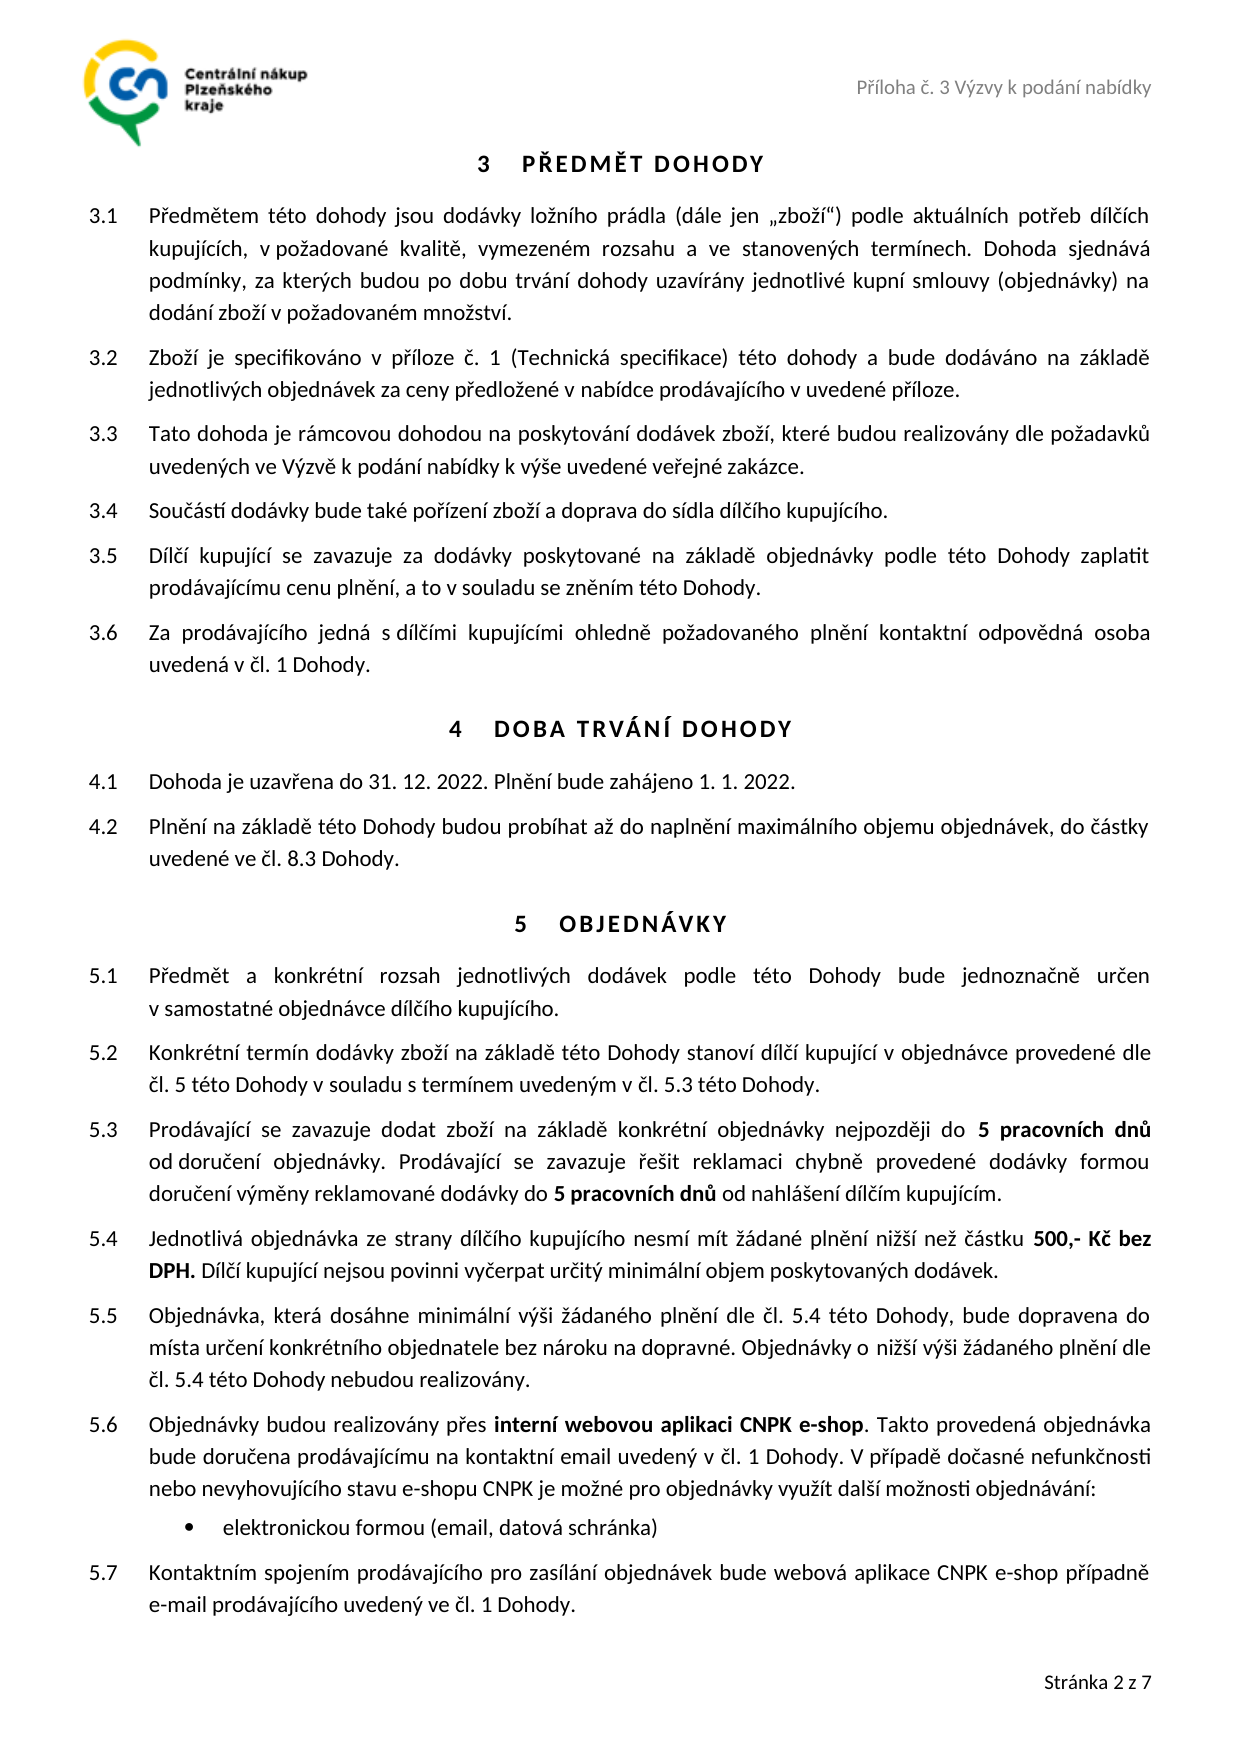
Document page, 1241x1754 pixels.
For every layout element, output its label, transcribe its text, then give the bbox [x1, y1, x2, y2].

subtitle Objednávka, která dosáhne minimální výši žádaného plnění dle čl. 5.4 této Dohody, bude dopravena do místa určení konkrétního objednatele bez nároku na dopravné. Objednávky o nižší výši žádaného plnění dle čl. 5.4 této Dohody nebudou realizovány. [89, 1301, 1152, 1393]
picture [39, 0, 353, 192]
subtitle Zboží je specifikováno v příloze č. 1 (Technická specifikace) této dohody a bude dodáváno na základě jednotlivých objednávek za ceny předložené v nabídce prodávajícího v uvedené příloze. [89, 343, 1152, 403]
subtitle Tato dohoda je rámcovou dohodou na poskytování dodávek zboží, které budou realizovány dle požadavků uvedených ve Výzvě k podání nabídky k výše uvedené veřejné zakázce. [89, 419, 1152, 480]
subtitle Konkrétní termín dodávky zboží na základě této Dohody stanoví dílčí kupující v objednávce provedené dle čl. 5 této Dohody v souladu s termínem uvedeným v čl. 5.3 této Dohody. [89, 1038, 1152, 1098]
subtitle Kontaktním spojením prodávajícího pro zasílání objednávek bude webová aplikace CNPK e-shop případně e-mail prodávajícího uvedený ve čl. 1 Dohody. [89, 1558, 1152, 1618]
subtitle Předmět a konkrétní rozsah jednotlivých dodávek podle této Dohody bude jednoznačně určen v samostatné objednávce dílčího kupujícího. [89, 961, 1152, 1022]
subtitle Součástí dodávky bude také pořízení zboží a doprava do sídla dílčího kupujícího. [89, 496, 1152, 524]
subtitle Dílčí kupující se zavazuje za dodávky poskytované na základě objednávky podle této Dohody zaplatit prodávajícímu cenu plnění, a to v souladu se zněním této Dohody. [89, 541, 1152, 601]
subtitle Dohoda je uzavřena do 31. 12. 2022. Plnění bude zahájeno 1. 1. 2022. [89, 767, 1152, 795]
subtitle Jednotlivá objednávka ze strany dílčího kupujícího nesmí mít žádané plnění nižší než částku 500,- Kč bez DPH. Dílčí kupující nejsou povinni vyčerpat určitý minimální objem poskytovaných dodávek. [89, 1224, 1152, 1284]
subtitle PŘEDMĚT DOHODY [89, 148, 1152, 178]
subtitle Za prodávajícího jedná s dílčími kupujícími ohledně požadovaného plnění kontaktní odpovědná osoba uvedená v čl. 1 Dohody. [89, 618, 1152, 678]
subtitle Prodávající se zavazuje dodat zboží na základě konkrétní objednávky nejpozději do 5 pracovních dnů od doručení objednávky. Prodávající se zavazuje řešit reklamaci chybně provedené dodávky formou doručení výměny reklamované dodávky do 5 pracovních dnů od nahlášení dílčím kupujícím. [89, 1115, 1152, 1208]
subtitle OBJEDNÁVKY [89, 908, 1152, 938]
subtitle elektronickou formou (email, datová schránka) [185, 1513, 1152, 1541]
subtitle Objednávky budou realizovány přes interní webovou aplikaci CNPK e-shop. Takto provedená objednávka bude doručena prodávajícímu na kontaktní email uvedený v čl. 1 Dohody. V případě dočasné nefunkčnosti nebo nevyhovujícího stavu e-shopu CNPK je možné pro objednávky využít další možnosti objednávání: [89, 1410, 1152, 1503]
subtitle DOBA TRVÁNÍ DOHODY [89, 714, 1152, 744]
subtitle Plnění na základě této Dohody budou probíhat až do naplnění maximálního objemu objednávek, do částky uvedené ve čl. 8.3 Dohody. [89, 812, 1152, 872]
subtitle Předmětem této dohody jsou dodávky ložního prádla (dále jen „zboží“) podle aktuálních potřeb dílčích kupujících, v požadované kvalitě, vymezeném rozsahu a ve stanovených termínech. Dohoda sjednává podmínky, za kterých budou po dobu trvání dohody uzavírány jednotlivé kupní smlouvy (objednávky) na dodání zboží v požadovaném množství. [89, 201, 1152, 326]
